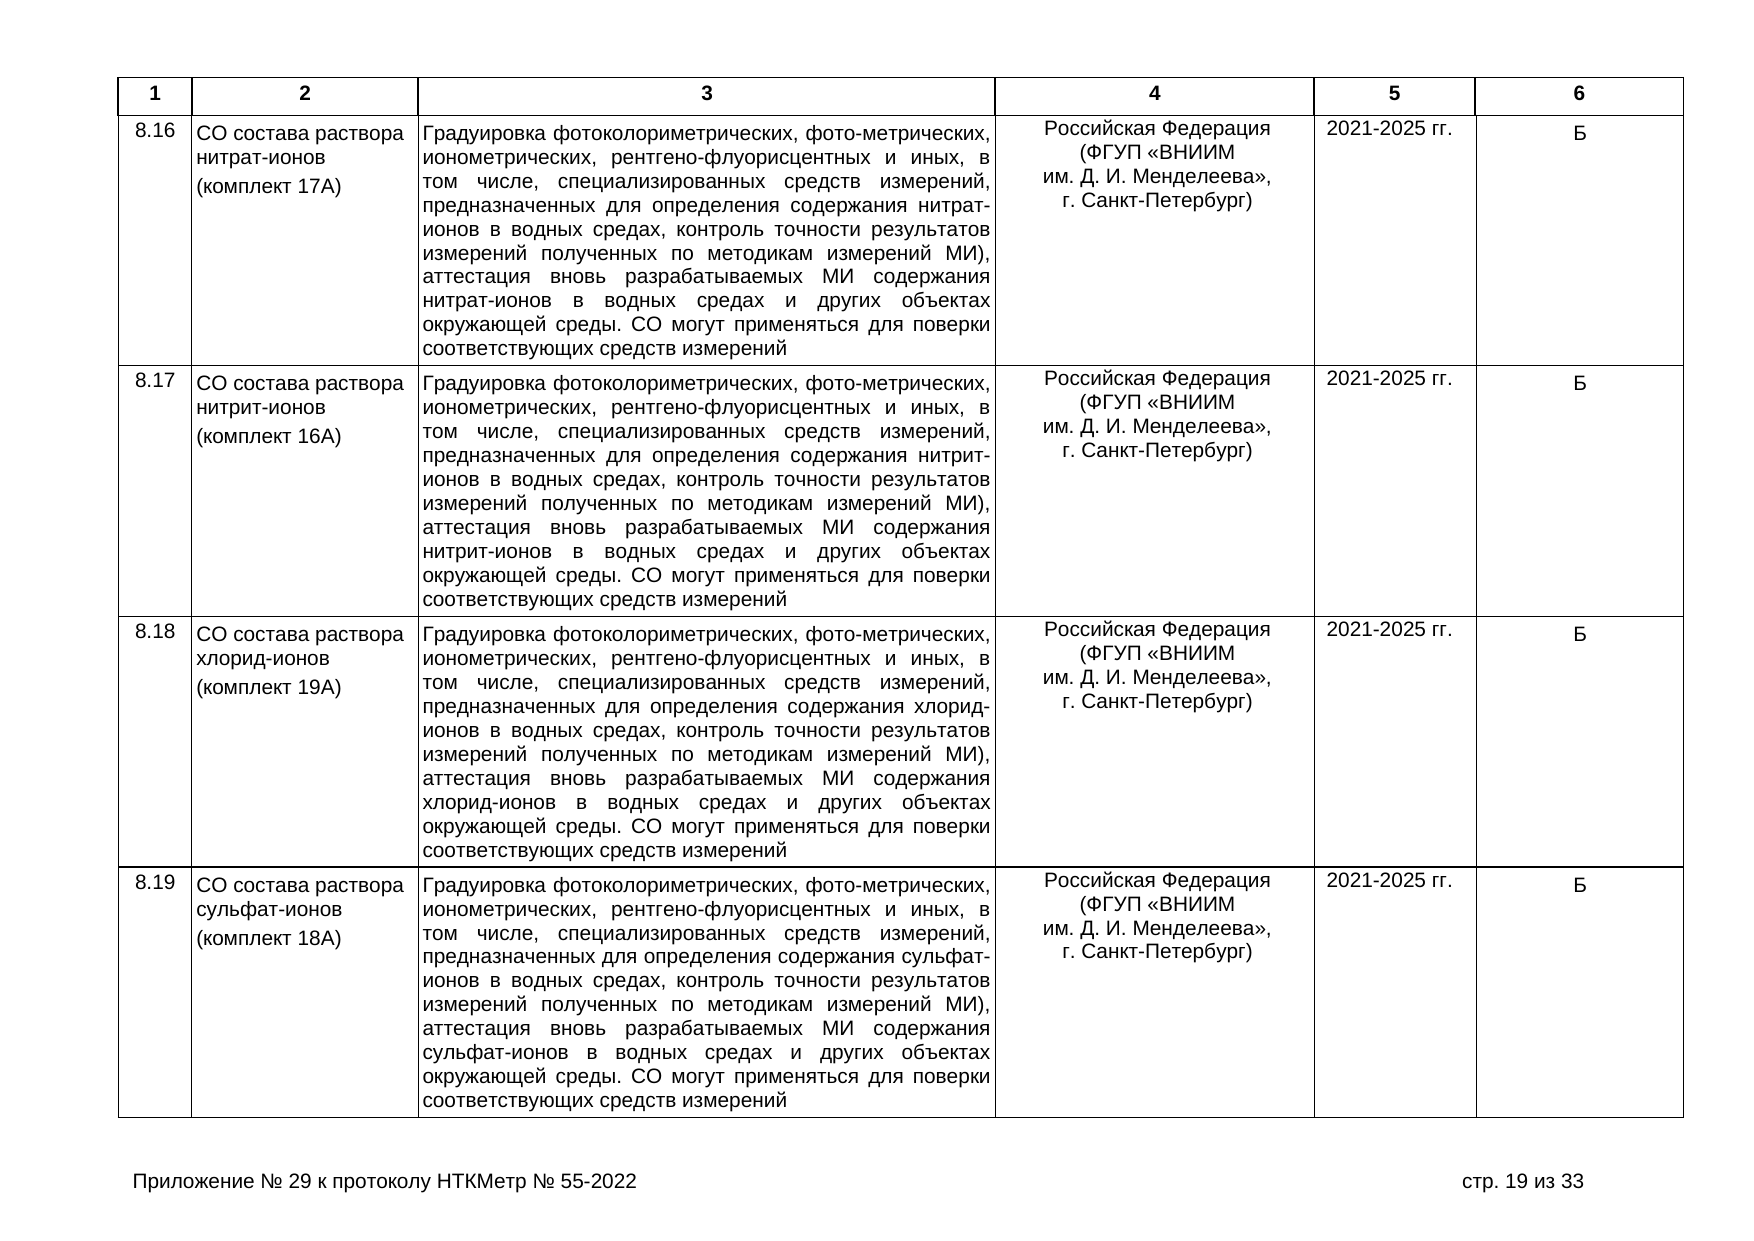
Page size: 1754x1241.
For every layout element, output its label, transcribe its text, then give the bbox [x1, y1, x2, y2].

table_cell 2021-2025 гг. [1315, 617, 1476, 866]
table_cell Градуировка фотоколориметрических, фото-метрических, ионометрических, рентгено-флуорисцентных и иных, в том числе, специализированных средств измерений, предназначенных для определения содержания хлорид-ионов в водных средах, контроль точности результатов измерений полученных по методикам измерений МИ), аттестация вновь разрабатываемых МИ содержания хлорид-ионов в водных средах и других объектах окружающей среды. СО могут применяться для поверки соответствующих средств измерений [419, 617, 995, 866]
table_cell СО состава раствора хлорид-ионов (комплект 19А) [192, 617, 418, 866]
table_cell СО состава раствора нитрит-ионов (комплект 16А) [192, 366, 418, 616]
table_header 2 [193, 78, 417, 114]
table_cell Российская Федерация (ФГУП «ВНИИМ им. Д. И. Менделеева», г. Санкт-Петербург) [996, 617, 1314, 866]
table_cell Российская Федерация (ФГУП «ВНИИМ им. Д. И. Менделеева», г. Санкт-Петербург) [996, 366, 1314, 616]
table_header 5 [1315, 78, 1474, 114]
table_cell Градуировка фотоколориметрических, фото-метрических, ионометрических, рентгено-флуорисцентных и иных, в том числе, специализированных средств измерений, предназначенных для определения содержания нитрит-ионов в водных средах, контроль точности результатов измерений полученных по методикам измерений МИ), аттестация вновь разрабатываемых МИ содержания нитрит-ионов в водных средах и других объектах окружающей среды. СО могут применяться для поверки соответствующих средств измерений [419, 366, 995, 616]
table_cell 8.19 [119, 868, 191, 1117]
table_cell Б [1477, 868, 1683, 1117]
table_cell 8.18 [119, 617, 191, 866]
table_header 3 [419, 78, 994, 114]
table_cell СО состава раствора нитрат-ионов (комплект 17А) [192, 116, 418, 365]
table_cell 8.16 [119, 116, 191, 365]
table_cell СО состава раствора сульфат-ионов (комплект 18А) [192, 868, 418, 1117]
table_header 1 [119, 78, 191, 114]
table_cell Градуировка фотоколориметрических, фото-метрических, ионометрических, рентгено-флуорисцентных и иных, в том числе, специализированных средств измерений, предназначенных для определения содержания сульфат-ионов в водных средах, контроль точности результатов измерений полученных по методикам измерений МИ), аттестация вновь разрабатываемых МИ содержания сульфат-ионов в водных средах и других объектах окружающей среды. СО могут применяться для поверки соответствующих средств измерений [419, 868, 995, 1117]
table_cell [996, 868, 1314, 1117]
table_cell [996, 116, 1314, 365]
table_cell Б [1477, 116, 1683, 365]
table_cell Б [1477, 617, 1683, 866]
table_header 6 [1476, 78, 1683, 114]
table_cell 2021-2025 гг. [1315, 868, 1476, 1117]
table_cell 2021-2025 гг. [1315, 366, 1476, 616]
table_cell 8.17 [119, 366, 191, 616]
table_header 4 [996, 78, 1313, 114]
table_cell 2021-2025 гг. [1315, 116, 1476, 365]
table_cell Градуировка фотоколориметрических, фото-метрических, ионометрических, рентгено-флуорисцентных и иных, в том числе, специализированных средств измерений, предназначенных для определения содержания нитрат-ионов в водных средах, контроль точности результатов измерений полученных по методикам измерений МИ), аттестация вновь разрабатываемых МИ содержания нитрат-ионов в водных средах и других объектах окружающей среды. СО могут применяться для поверки соответствующих средств измерений [419, 116, 995, 365]
table_cell Б [1477, 366, 1683, 616]
